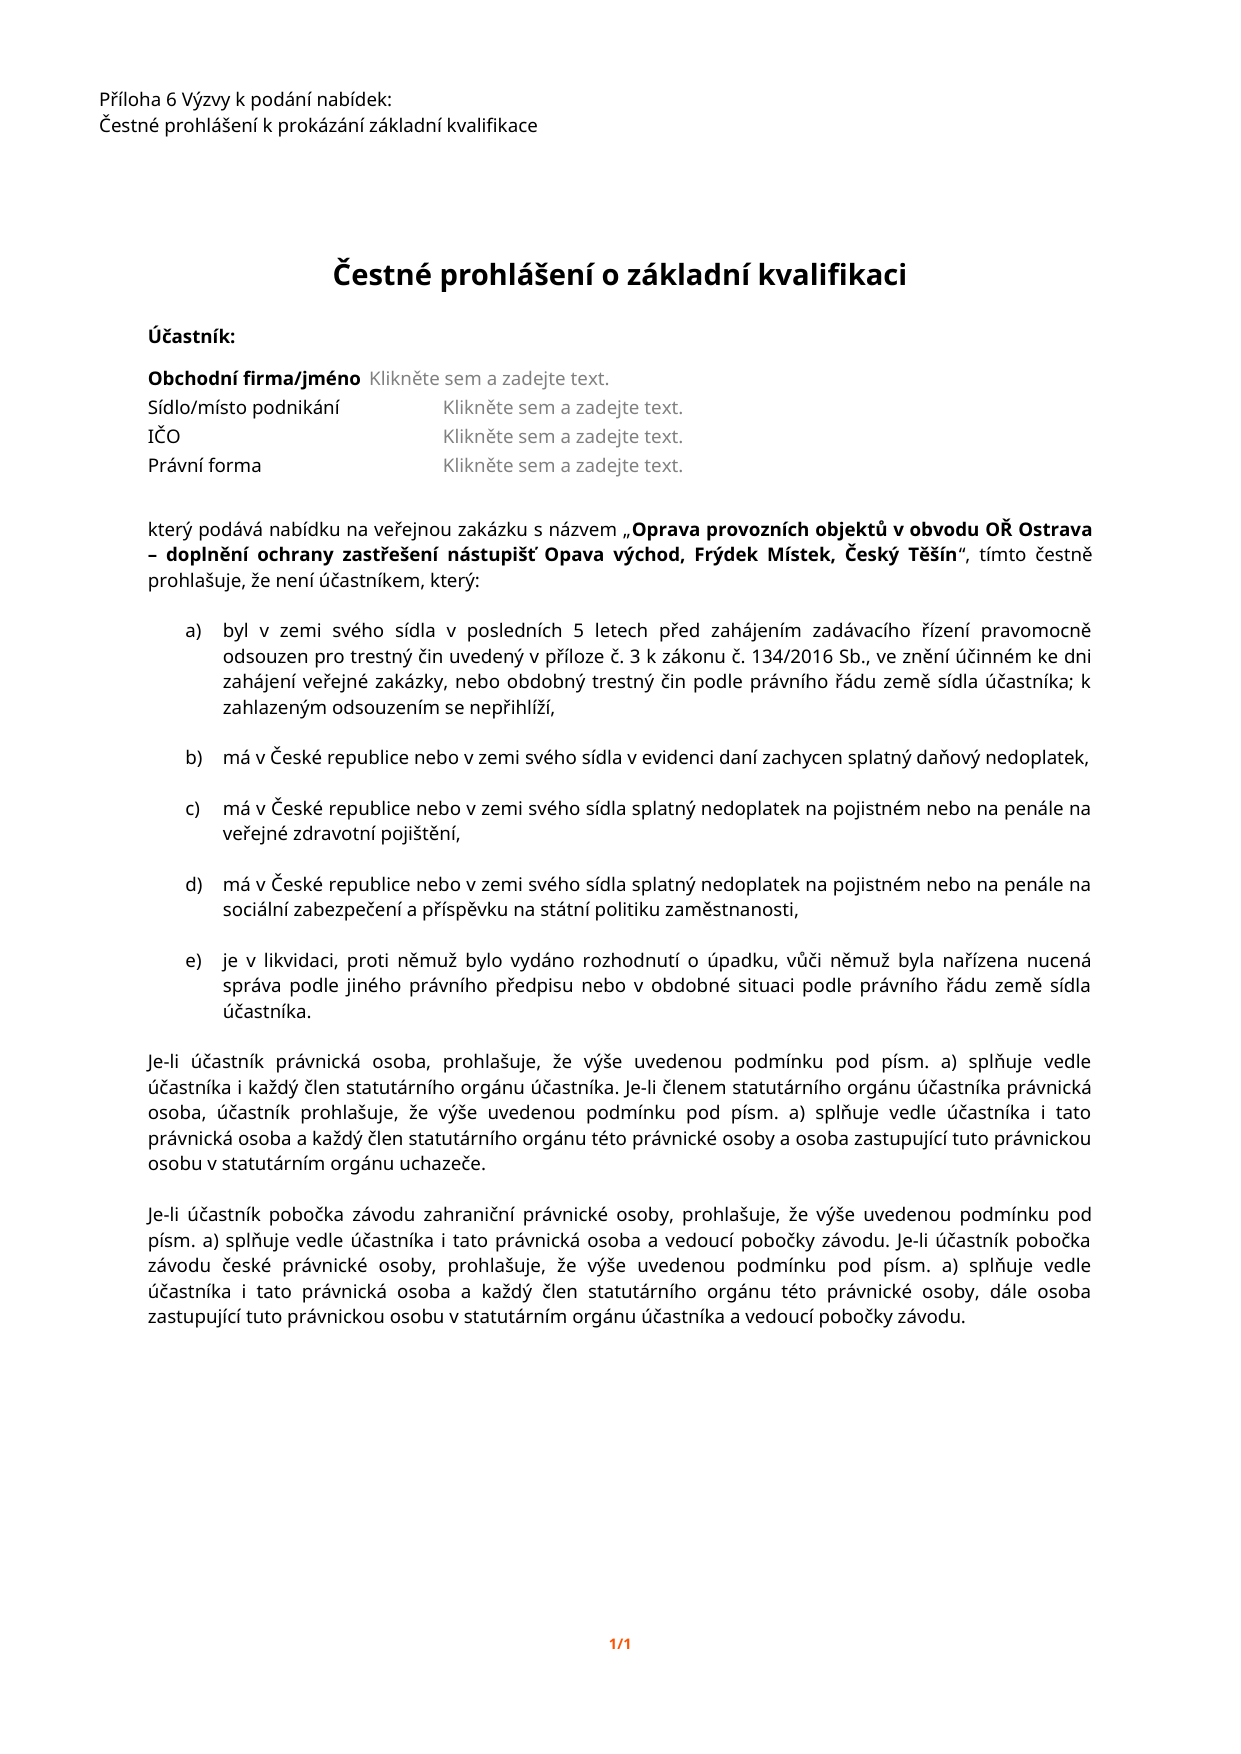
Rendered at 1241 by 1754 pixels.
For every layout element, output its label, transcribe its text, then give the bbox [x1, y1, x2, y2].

text Právní forma [148, 449, 1093, 478]
list má v České republice nebo v zemi svého sídla splatný nedoplatek na pojistném nebo na penále na sociální zabezpečení a příspěvku na státní politiku zaměstnanosti, [185, 871, 1093, 922]
text Obchodní firma/jméno [148, 362, 1093, 391]
text který podává nabídku na veřejnou zakázku s názvem „Oprava provozních objektů v obvodu OŘ Ostrava – doplnění ochrany zastřešení nástupišť Opava východ, Frýdek Místek, Český Těšín“, tímto čestně prohlašuje, že není účastníkem, který: [148, 516, 1093, 592]
text Sídlo/místo podnikání [148, 391, 1093, 420]
list má v České republice nebo v zemi svého sídla splatný nedoplatek na pojistném nebo na penále na veřejné zdravotní pojištění, [185, 795, 1093, 846]
text IČO [148, 420, 1093, 449]
text Je-li účastník právnická osoba, prohlašuje, že výše uvedenou podmínku pod písm. a) splňuje vedle účastníka i každý člen statutárního orgánu účastníka. Je-li členem statutárního orgánu účastníka právnická osoba, účastník prohlašuje, že výše uvedenou podmínku pod písm. a) splňuje vedle účastníka i tato právnická osoba a každý člen statutárního orgánu této právnické osoby a osoba zastupující tuto právnickou osobu v statutárním orgánu uchazeče. [148, 1049, 1093, 1176]
list byl v zemi svého sídla v posledních 5 letech před zahájením zadávacího řízení pravomocně odsouzen pro trestný čin uvedený v příloze č. 3 k zákonu č. 134/2016 Sb., ve znění účinném ke dni zahájení veřejné zakázky, nebo obdobný trestný čin podle právního řádu země sídla účastníka; k zahlazeným odsouzením se nepřihlíží, [185, 617, 1093, 719]
text Účastník: [148, 318, 1093, 349]
title Čestné prohlášení o základní kvalifikaci [148, 254, 1093, 293]
list má v České republice nebo v zemi svého sídla v evidenci daní zachycen splatný daňový nedoplatek, [185, 744, 1093, 770]
list je v likvidaci, proti němuž bylo vydáno rozhodnutí o úpadku, vůči němuž byla nařízena nucená správa podle jiného právního předpisu nebo v obdobné situaci podle právního řádu země sídla účastníka. [185, 947, 1093, 1024]
text Je-li účastník pobočka závodu zahraniční právnické osoby, prohlašuje, že výše uvedenou podmínku pod písm. a) splňuje vedle účastníka i tato právnická osoba a vedoucí pobočky závodu. Je-li účastník pobočka závodu české právnické osoby, prohlašuje, že výše uvedenou podmínku pod písm. a) splňuje vedle účastníka i tato právnická osoba a každý člen statutárního orgánu této právnické osoby, dále osoba zastupující tuto právnickou osobu v statutárním orgánu účastníka a vedoucí pobočky závodu. [148, 1202, 1093, 1329]
